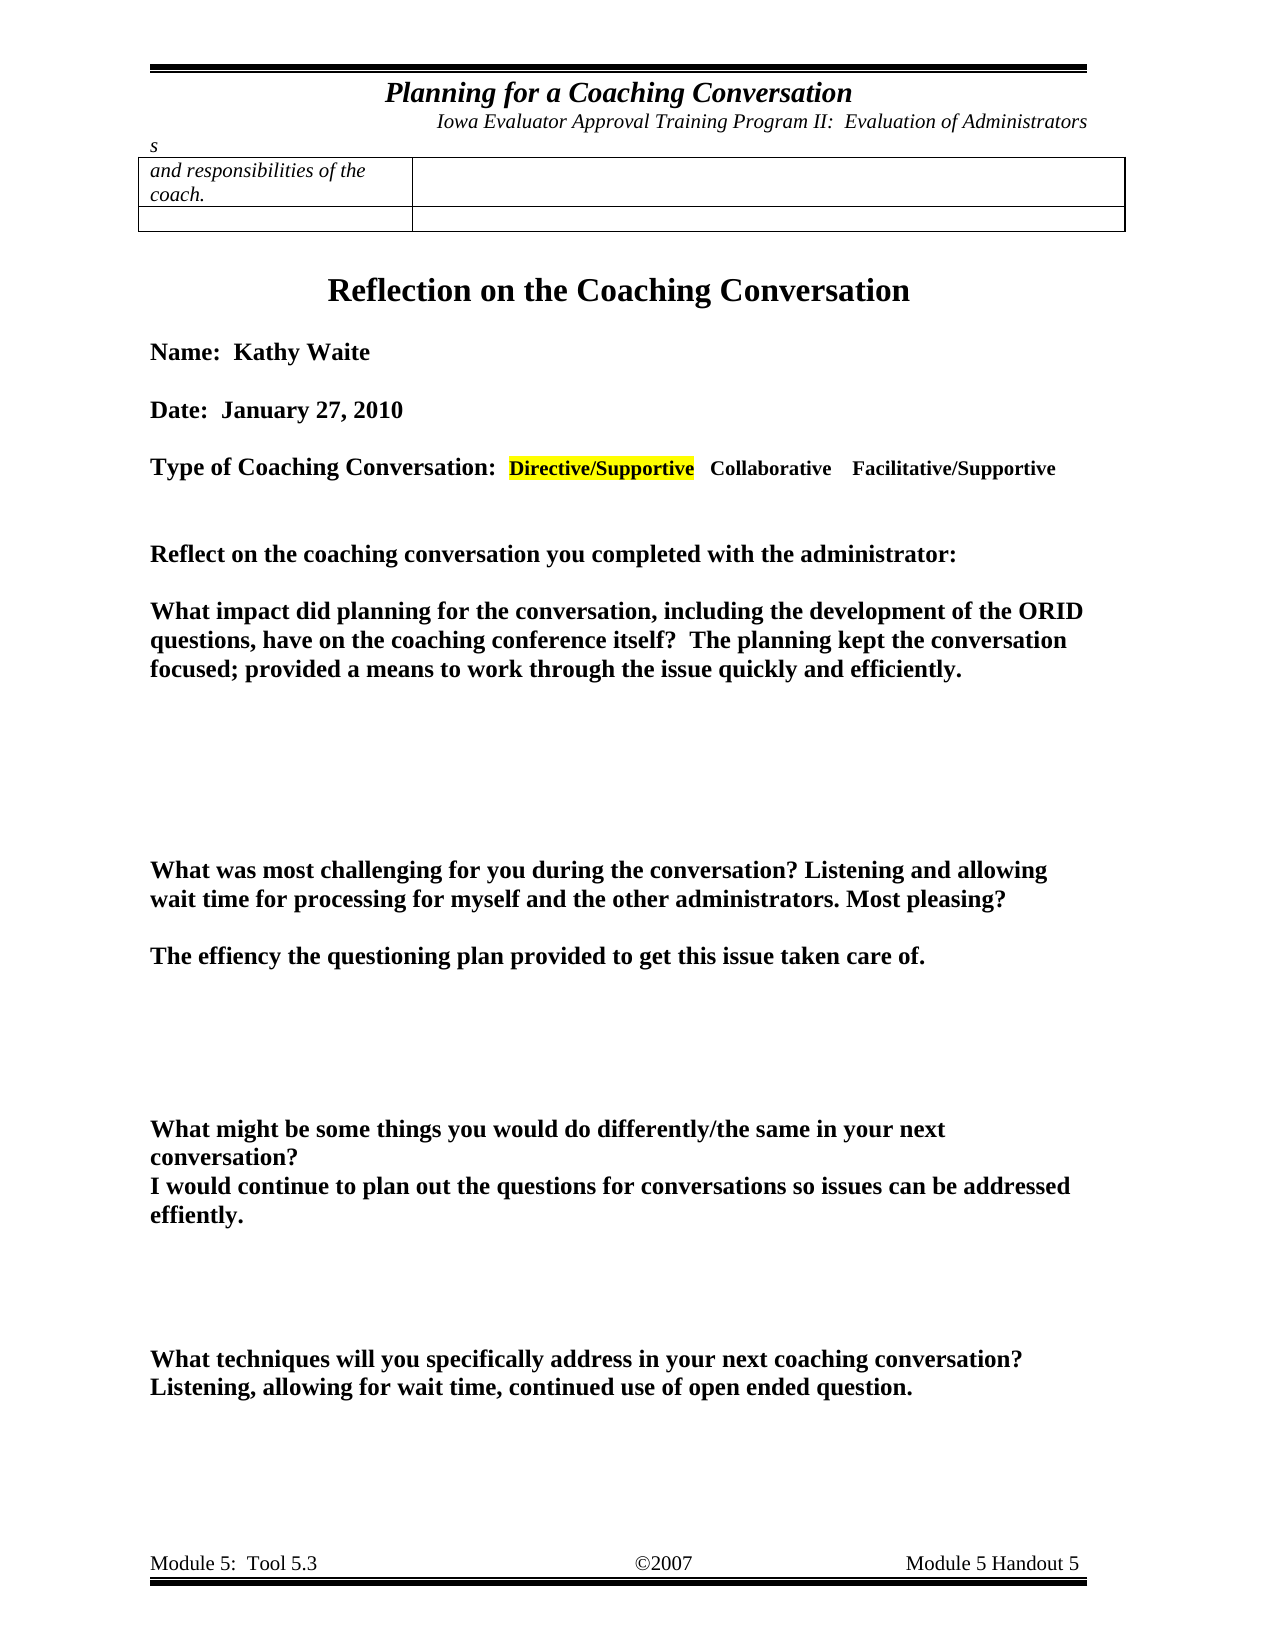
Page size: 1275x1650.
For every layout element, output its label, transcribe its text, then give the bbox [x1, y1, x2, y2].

text Name: Kathy Waite [150, 337, 1087, 366]
text I would continue to plan out the questions for conversations so issues can be addressed effiently. [150, 1171, 1087, 1229]
text What techniques will you specifically address in your next coaching conversation? [150, 1344, 1087, 1372]
text The effiency the questioning plan provided to get this issue taken care of. [150, 941, 1087, 970]
text What might be some things you would do differently/the same in your next conversation? [150, 1114, 1087, 1171]
table_cell [139, 207, 412, 231]
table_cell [139, 158, 412, 206]
text Reflection on the Coaching Conversation [150, 270, 1087, 309]
text Type of Coaching Conversation: Directive/Supportive Collaborative Facilitative/Supportive [150, 452, 1087, 481]
text Date: January 27, 2010 [150, 395, 1087, 424]
text What was most challenging for you during the conversation? Listening and allowing wait time for processing for myself and the other administrators. Most pleasing? [150, 855, 1087, 912]
text What impact did planning for the conversation, including the development of the ORID questions, have on the coaching conference itself? The planning kept the conversation focused; provided a means to work through the issue quickly and efficiently. [150, 596, 1087, 682]
table_cell [413, 207, 1124, 231]
text Listening, allowing for wait time, continued use of open ended question. [150, 1372, 1087, 1401]
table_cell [413, 158, 1124, 206]
text Reflect on the coaching conversation you completed with the administrator: [150, 539, 1087, 567]
